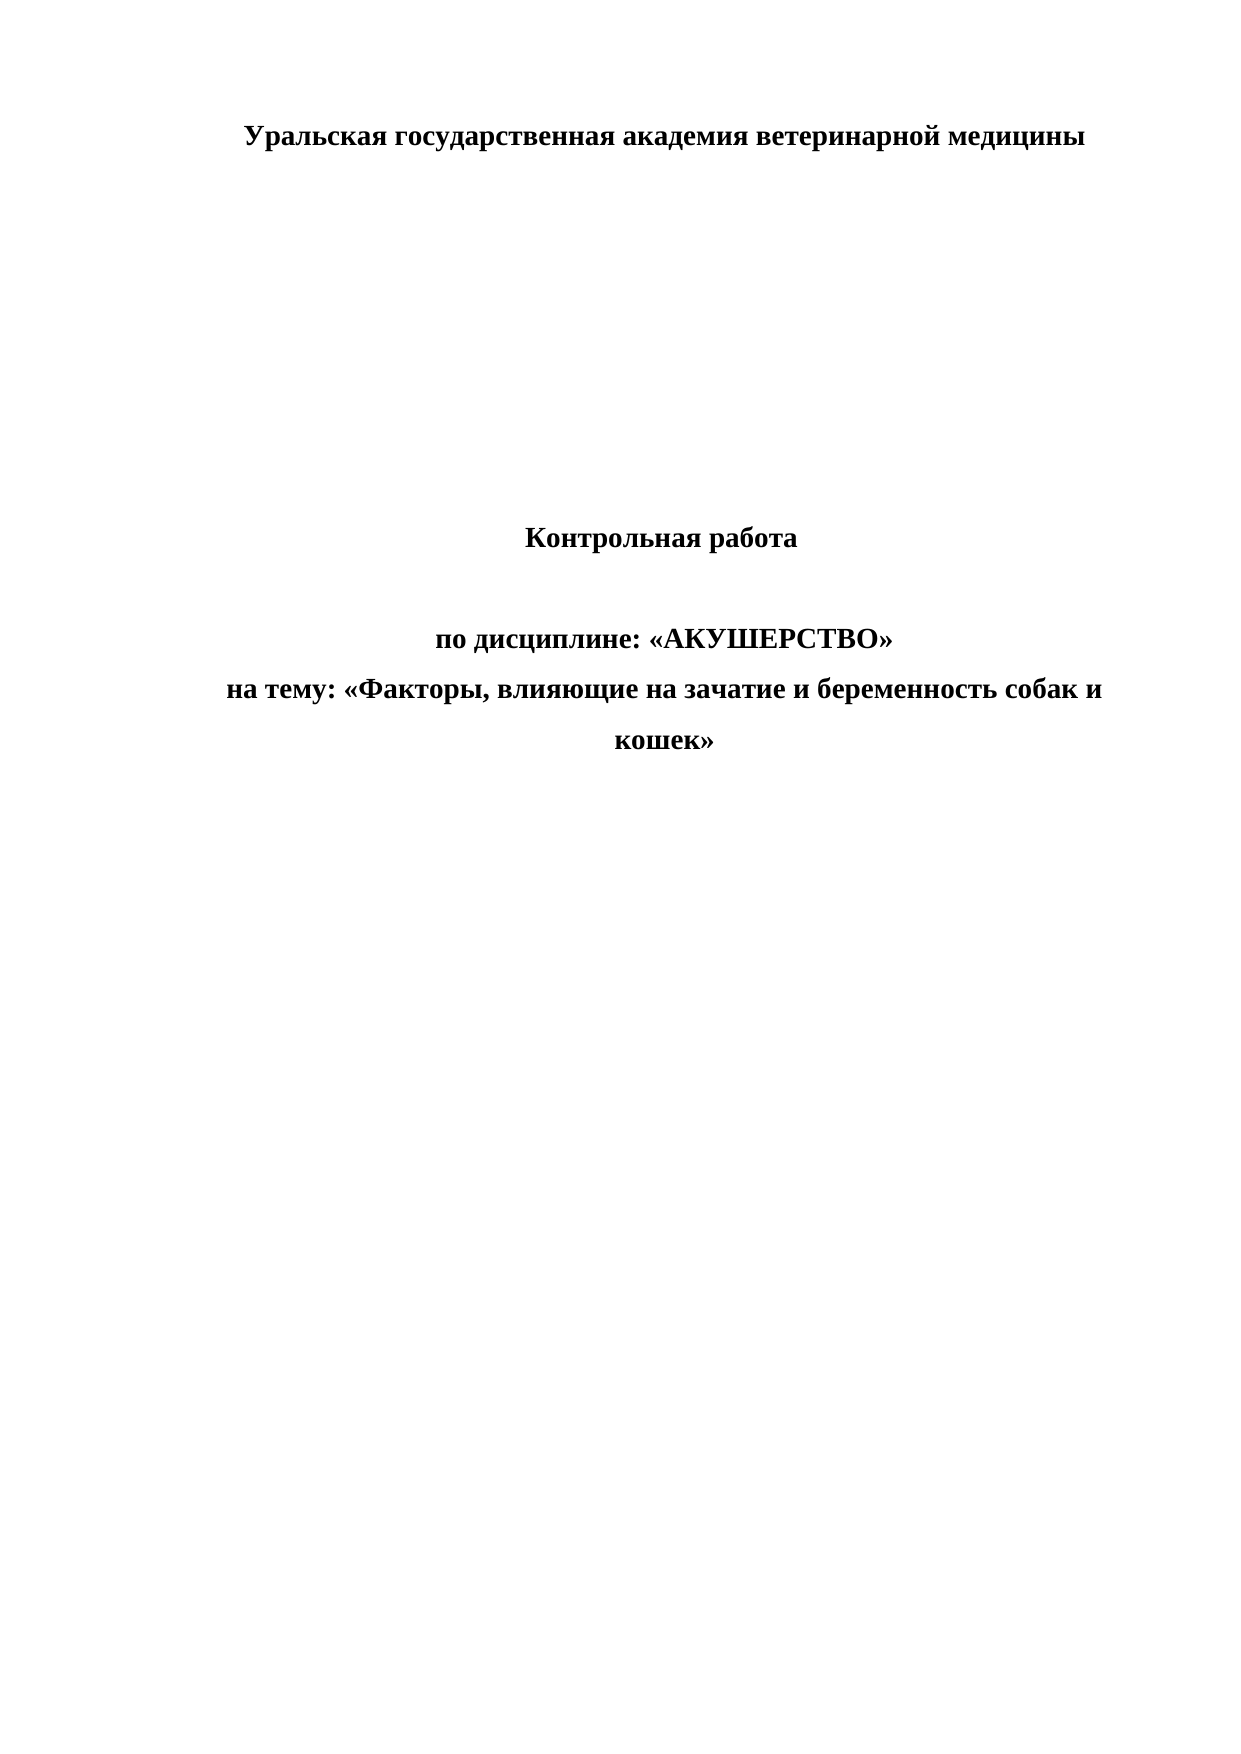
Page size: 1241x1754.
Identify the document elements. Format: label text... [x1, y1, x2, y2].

text по дисциплине: «АКУШЕРСТВО» [177, 621, 1152, 655]
subtitle Контрольная работа [171, 521, 1152, 554]
title Уральская государственная академия ветеринарной медицины [177, 118, 1152, 152]
text на тему: «Факторы, влияющие на зачатие и беременность собак и кошек» [177, 672, 1152, 755]
